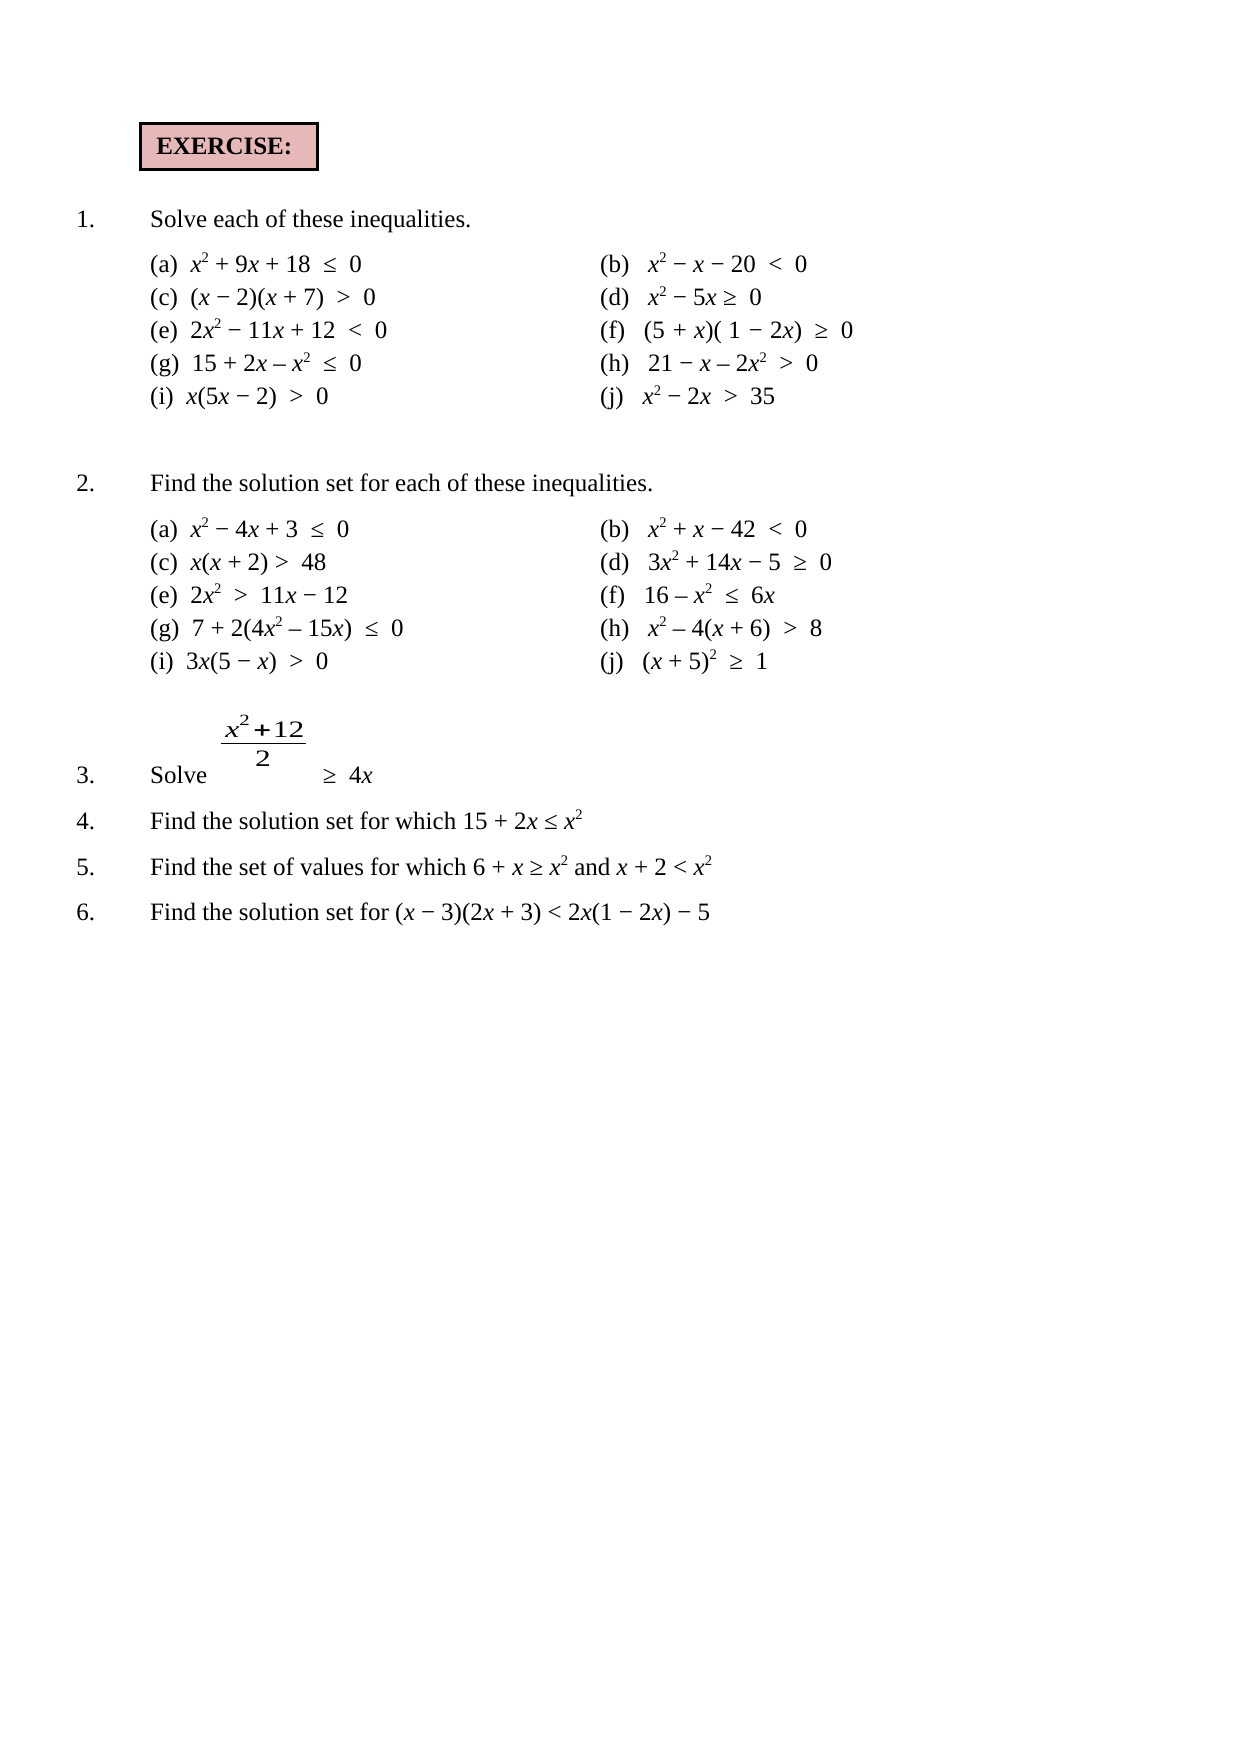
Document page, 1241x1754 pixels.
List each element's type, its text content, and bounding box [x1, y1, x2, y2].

text (i) 3x(5 − x) > 0 (j) (x + 5)2 ≥ 1 [91, 646, 1154, 675]
text (c) x(x + 2) > 48 (d) 3x2 + 14x − 5 ≥ 0 [91, 547, 1154, 576]
text (e) 2x2 − 11x + 12 < 0 (f) (5 + x)( 1 − 2x) ≥ 0 [91, 315, 1154, 344]
text 5. Find the set of values for which 6 + x ≥ x2 and x + 2 < x2 [76, 852, 1090, 880]
text 4. Find the solution set for which 15 + 2x ≤ x2 [76, 806, 1090, 835]
text (g) 15 + 2x – x2 ≤ 0 (h) 21 − x – 2x2 > 0 [91, 348, 1154, 377]
text 3. Solve ≥ 4x [76, 712, 1090, 789]
text 2. Find the solution set for each of these inequalities. [76, 468, 1090, 497]
text (g) 7 + 2(4x2 – 15x) ≤ 0 (h) x2 – 4(x + 6) > 8 [91, 613, 1154, 642]
text (a) x2 − 4x + 3 ≤ 0 (b) x2 + x − 42 < 0 [91, 514, 1154, 543]
text (e) 2x2 > 11x − 12 (f) 16 – x2 ≤ 6x [91, 580, 1154, 609]
text 6. Find the solution set for (x − 3)(2x + 3) < 2x(1 − 2x) − 5 [76, 897, 1090, 926]
text 1. Solve each of these inequalities. [76, 204, 1090, 233]
text (a) x2 + 9x + 18 ≤ 0 (b) x2 − x − 20 < 0 [91, 249, 1154, 278]
text (i) x(5x − 2) > 0 (j) x2 − 2x > 35 [91, 381, 1154, 410]
text (c) (x − 2)(x + 7) > 0 (d) x2 − 5x ≥ 0 [91, 282, 1154, 311]
